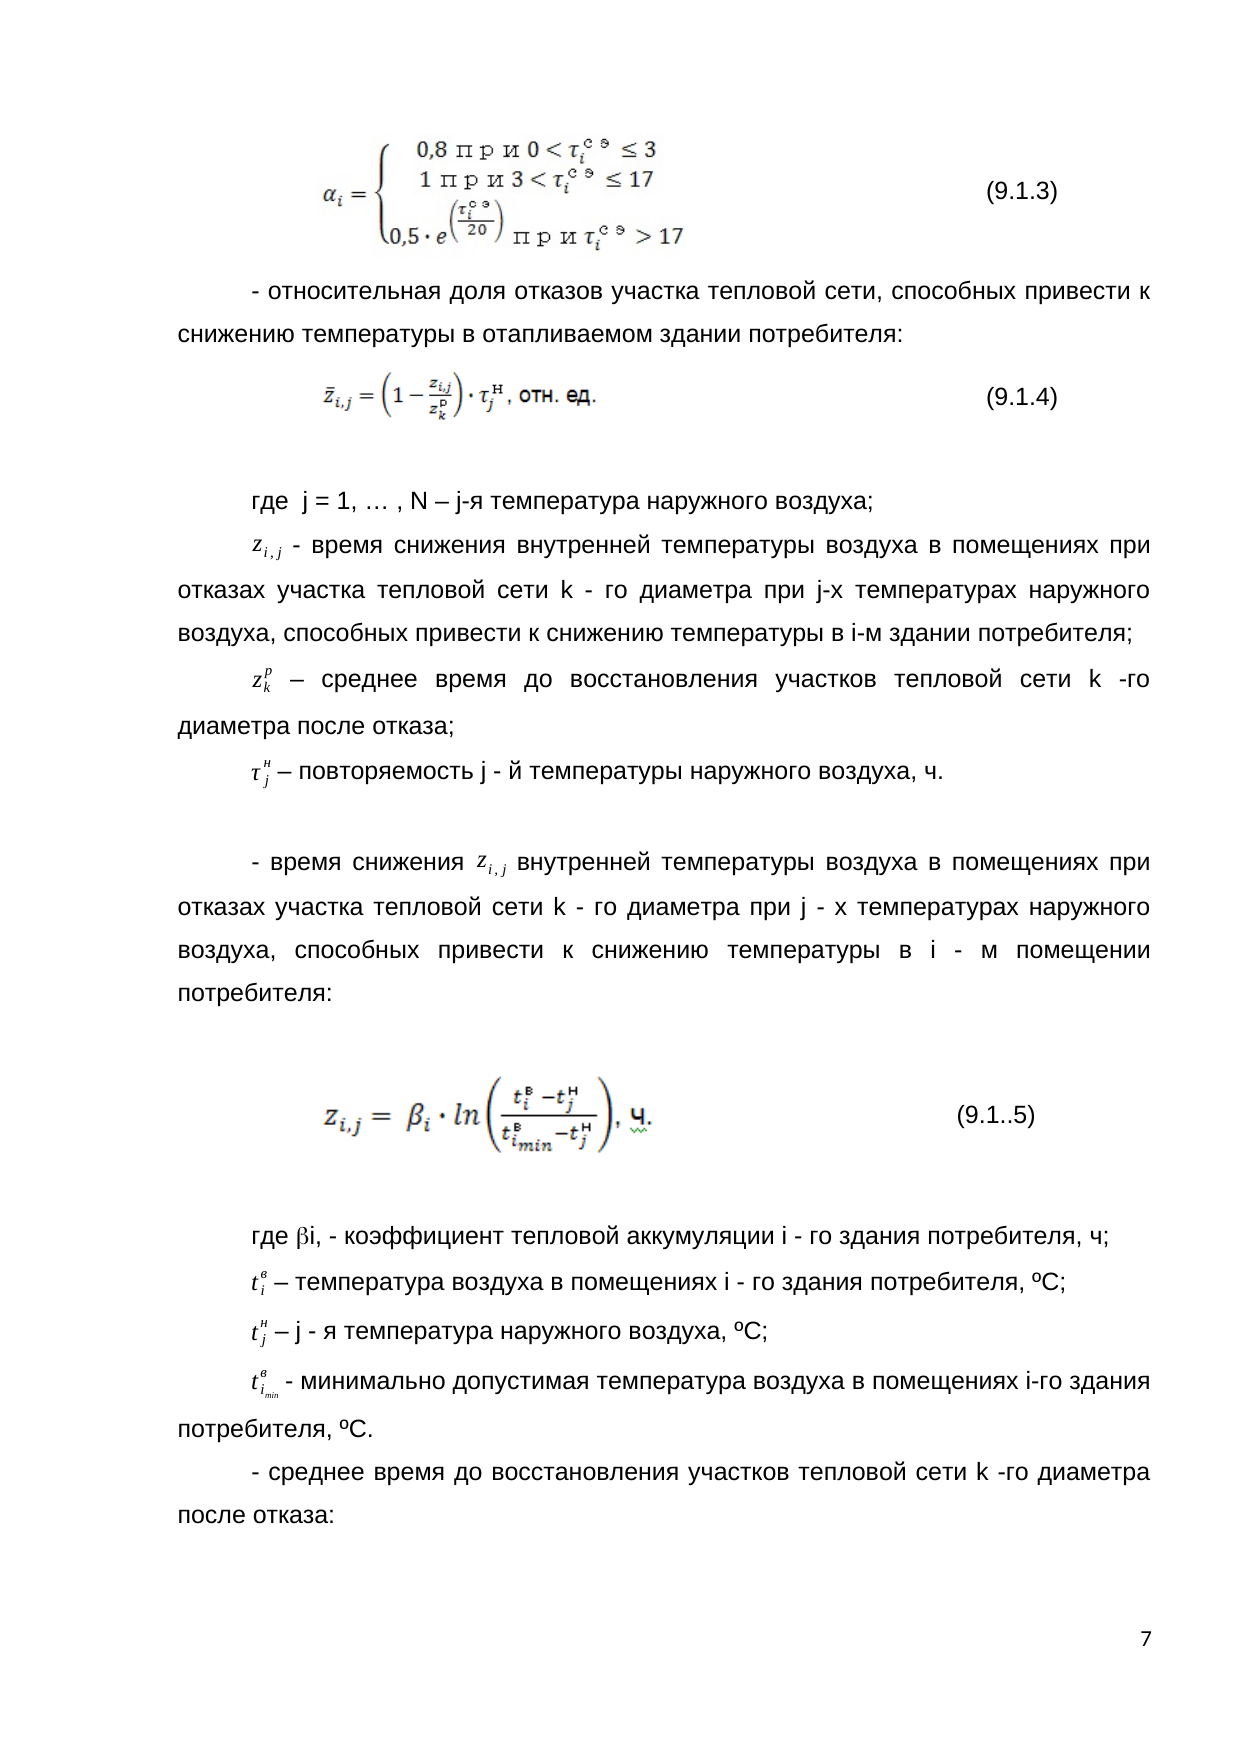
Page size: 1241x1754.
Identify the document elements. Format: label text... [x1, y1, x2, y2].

text где j = 1, … , N – j-я температура наружного воздуха; [177, 486, 1152, 515]
table_header [231, 1064, 945, 1178]
picture [316, 361, 603, 431]
picture [316, 118, 696, 263]
table_header (9.1.4) [975, 362, 1098, 443]
table_header [231, 362, 974, 443]
text – j - я температура наружного воздуха, ºС; [177, 1313, 1152, 1348]
table_header [231, 118, 974, 276]
text - минимально допустимая температура воздуха в помещениях i-го здания потребителя, ºС. [177, 1363, 1152, 1443]
table_header (9.1..5) [945, 1064, 1098, 1178]
table_header (9.1.3) [975, 118, 1098, 276]
text - относительная доля отказов участка тепловой сети, способных привести к снижению температуры в отапливаемом здании потребителя: [177, 276, 1152, 347]
text где i, - коэффициент тепловой аккумуляции i - го здания потребителя, ч; [177, 1221, 1152, 1250]
text – температура воздуха в помещениях i - го здания потребителя, ºС; [177, 1264, 1152, 1299]
picture [316, 1064, 657, 1165]
text – повторяемость j - й температуры наружного воздуха, ч. [177, 754, 1152, 789]
text - время снижения внутренней температуры воздуха в помещениях при отказах участка тепловой сети k - го диаметра при j-х температурах наружного воздуха, способных привести к снижению температуры в i-м здании потребителя; [177, 529, 1152, 647]
text – среднее время до восстановления участков тепловой сети k -го диаметра после отказа; [177, 661, 1152, 739]
text - среднее время до восстановления участков тепловой сети k -го диаметра после отказа: [177, 1457, 1152, 1529]
text - время снижения внутренней температуры воздуха в помещениях при отказах участка тепловой сети k - го диаметра при j - х температурах наружного воздуха, способных привести к снижению температуры в i - м помещении потребителя: [177, 846, 1152, 1007]
